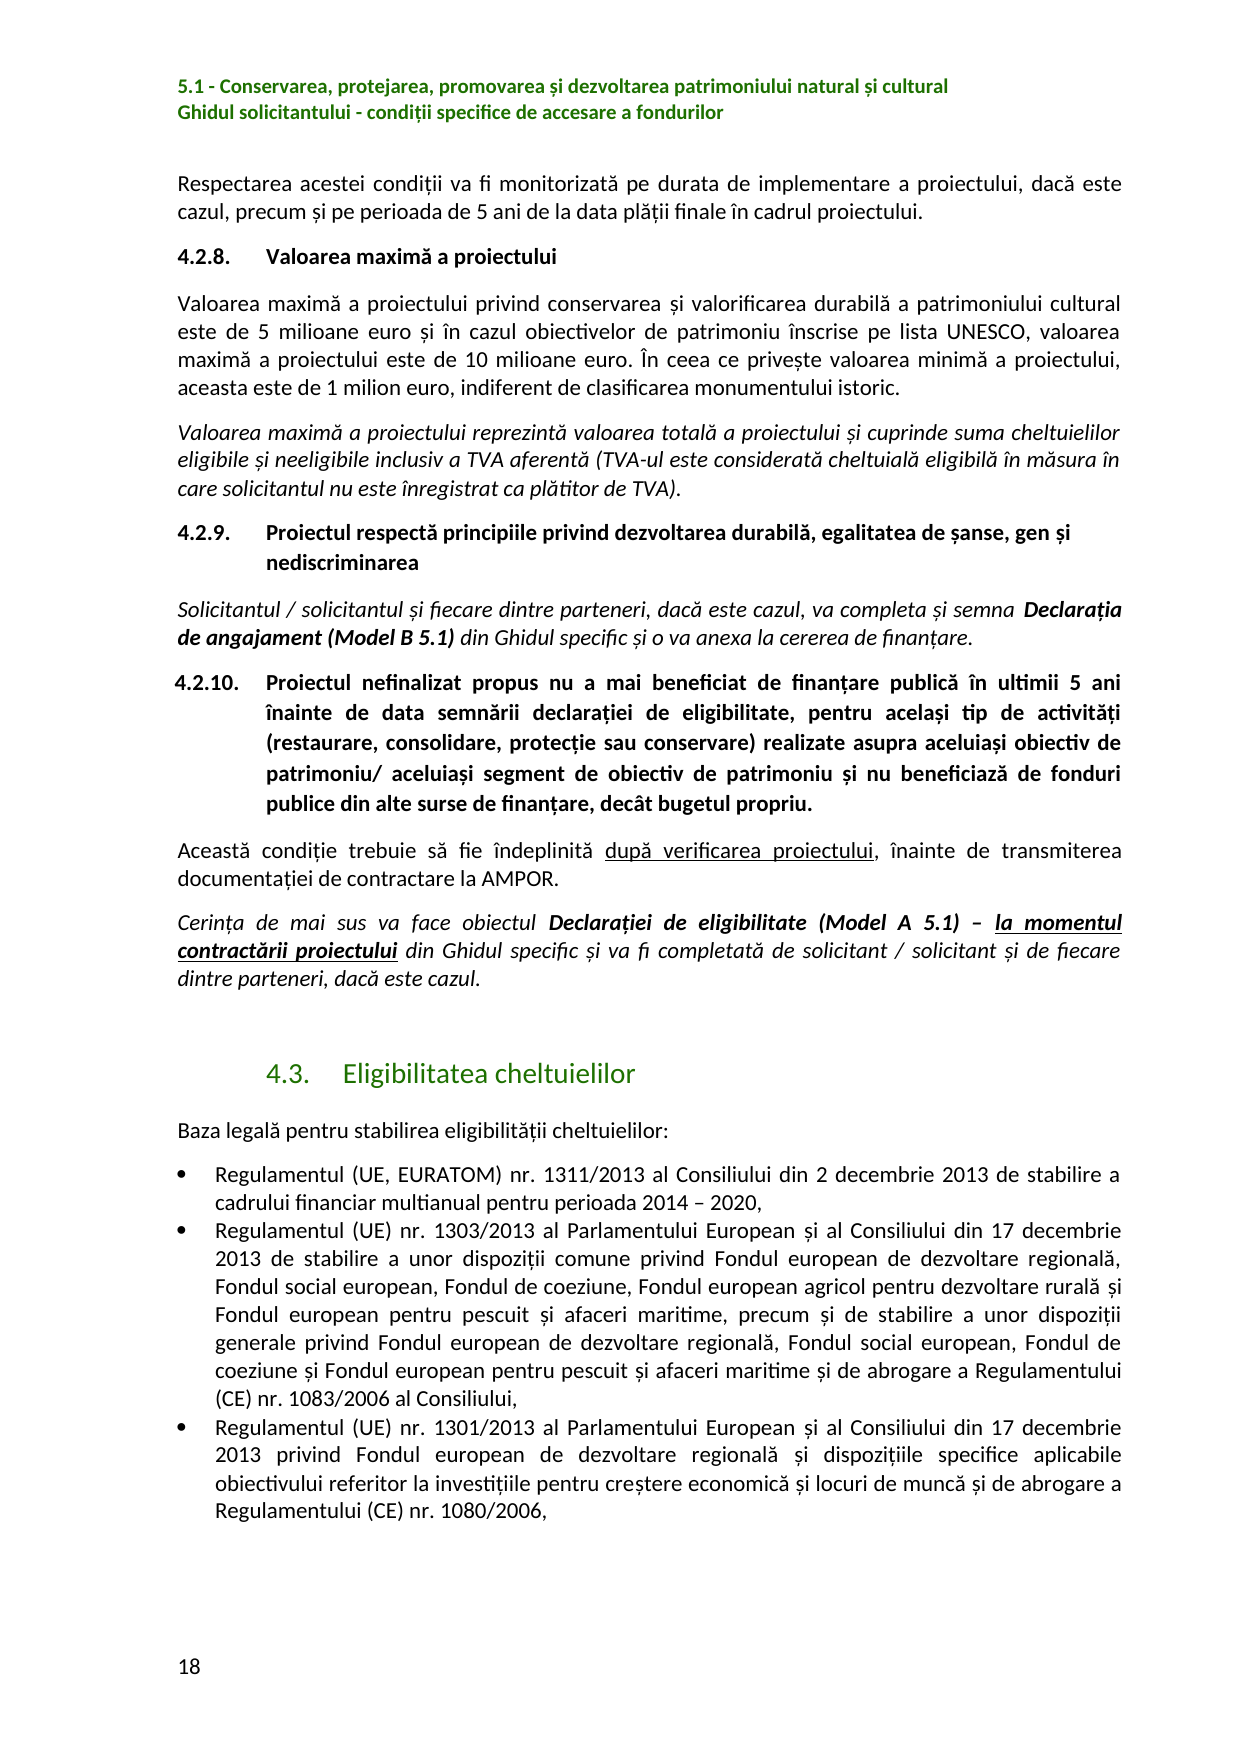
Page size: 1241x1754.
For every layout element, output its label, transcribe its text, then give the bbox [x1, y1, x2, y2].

text Baza legală pentru stabilirea eligibilității cheltuielilor: [177, 1116, 1122, 1144]
text Valoarea maximă a proiectului privind conservarea și valorificarea durabilă a patrimoniului cultural este de 5 milioane euro şi în cazul obiectivelor de patrimoniu înscrise pe lista UNESCO, valoarea maximă a proiectului este de 10 milioane euro. În ceea ce priveşte valoarea minimă a proiectului, aceasta este de 1 milion euro, indiferent de clasificarea monumentului istoric. [177, 289, 1122, 401]
text Valoarea maximă a proiectului reprezintă valoarea totală a proiectului şi cuprinde suma cheltuielilor eligibile şi neeligibile inclusiv a TVA aferentă (TVA-ul este considerată cheltuială eligibilă în măsura în care solicitantul nu este înregistrat ca plătitor de TVA). [177, 418, 1122, 502]
text Cerinţa de mai sus va face obiectul Declaraţiei de eligibilitate (Model A 5.1) – la momentul contractării proiectului din Ghidul specific şi va fi completată de solicitant / solicitant şi de fiecare dintre parteneri, dacă este cazul. [177, 908, 1122, 993]
subtitle Eligibilitatea cheltuielilor [266, 1055, 1122, 1091]
list Regulamentul (UE) nr. 1301/2013 al Parlamentului European și al Consiliului din 17 decembrie 2013 privind Fondul european de dezvoltare regională și dispozițiile specifice aplicabile obiectivului referitor la investițiile pentru creștere economică și locuri de muncă și de abrogare a Regulamentului (CE) nr. 1080/2006, [177, 1413, 1122, 1525]
text Valoarea maximă a proiectului [177, 242, 1122, 270]
text Respectarea acestei condiţii va fi monitorizată pe durata de implementare a proiectului, dacă este cazul, precum și pe perioada de 5 ani de la data plății finale în cadrul proiectului. [177, 169, 1122, 225]
text Proiectul respectă principiile privind dezvoltarea durabilă, egalitatea de şanse, gen și nediscriminarea [177, 518, 1122, 577]
text Solicitantul / solicitantul şi fiecare dintre parteneri, dacă este cazul, va completa şi semna Declaraţia de angajament (Model B 5.1) din Ghidul specific şi o va anexa la cererea de finanţare. [177, 595, 1122, 651]
text Această condiţie trebuie să fie îndeplinită după verificarea proiectului, înainte de transmiterea documentaţiei de contractare la AMPOR. [177, 836, 1122, 892]
list Regulamentul (UE, EURATOM) nr. 1311/2013 al Consiliului din 2 decembrie 2013 de stabilire a cadrului financiar multianual pentru perioada 2014 – 2020, [177, 1160, 1122, 1216]
text Proiectul nefinalizat propus nu a mai beneficiat de finanţare publică în ultimii 5 ani înainte de data semnării declaraţiei de eligibilitate, pentru acelaşi tip de activităţi (restaurare, consolidare, protecţie sau conservare) realizate asupra aceluiaşi obiectiv de patrimoniu/ aceluiaşi segment de obiectiv de patrimoniu şi nu beneficiază de fonduri publice din alte surse de finanţare, decât bugetul propriu. [174, 668, 1122, 817]
list Regulamentul (UE) nr. 1303/2013 al Parlamentului European și al Consiliului din 17 decembrie 2013 de stabilire a unor dispoziții comune privind Fondul european de dezvoltare regională, Fondul social european, Fondul de coeziune, Fondul european agricol pentru dezvoltare rurală și Fondul european pentru pescuit și afaceri maritime, precum și de stabilire a unor dispoziții generale privind Fondul european de dezvoltare regională, Fondul social european, Fondul de coeziune și Fondul european pentru pescuit și afaceri maritime și de abrogare a Regulamentului (CE) nr. 1083/2006 al Consiliului, [177, 1216, 1122, 1413]
